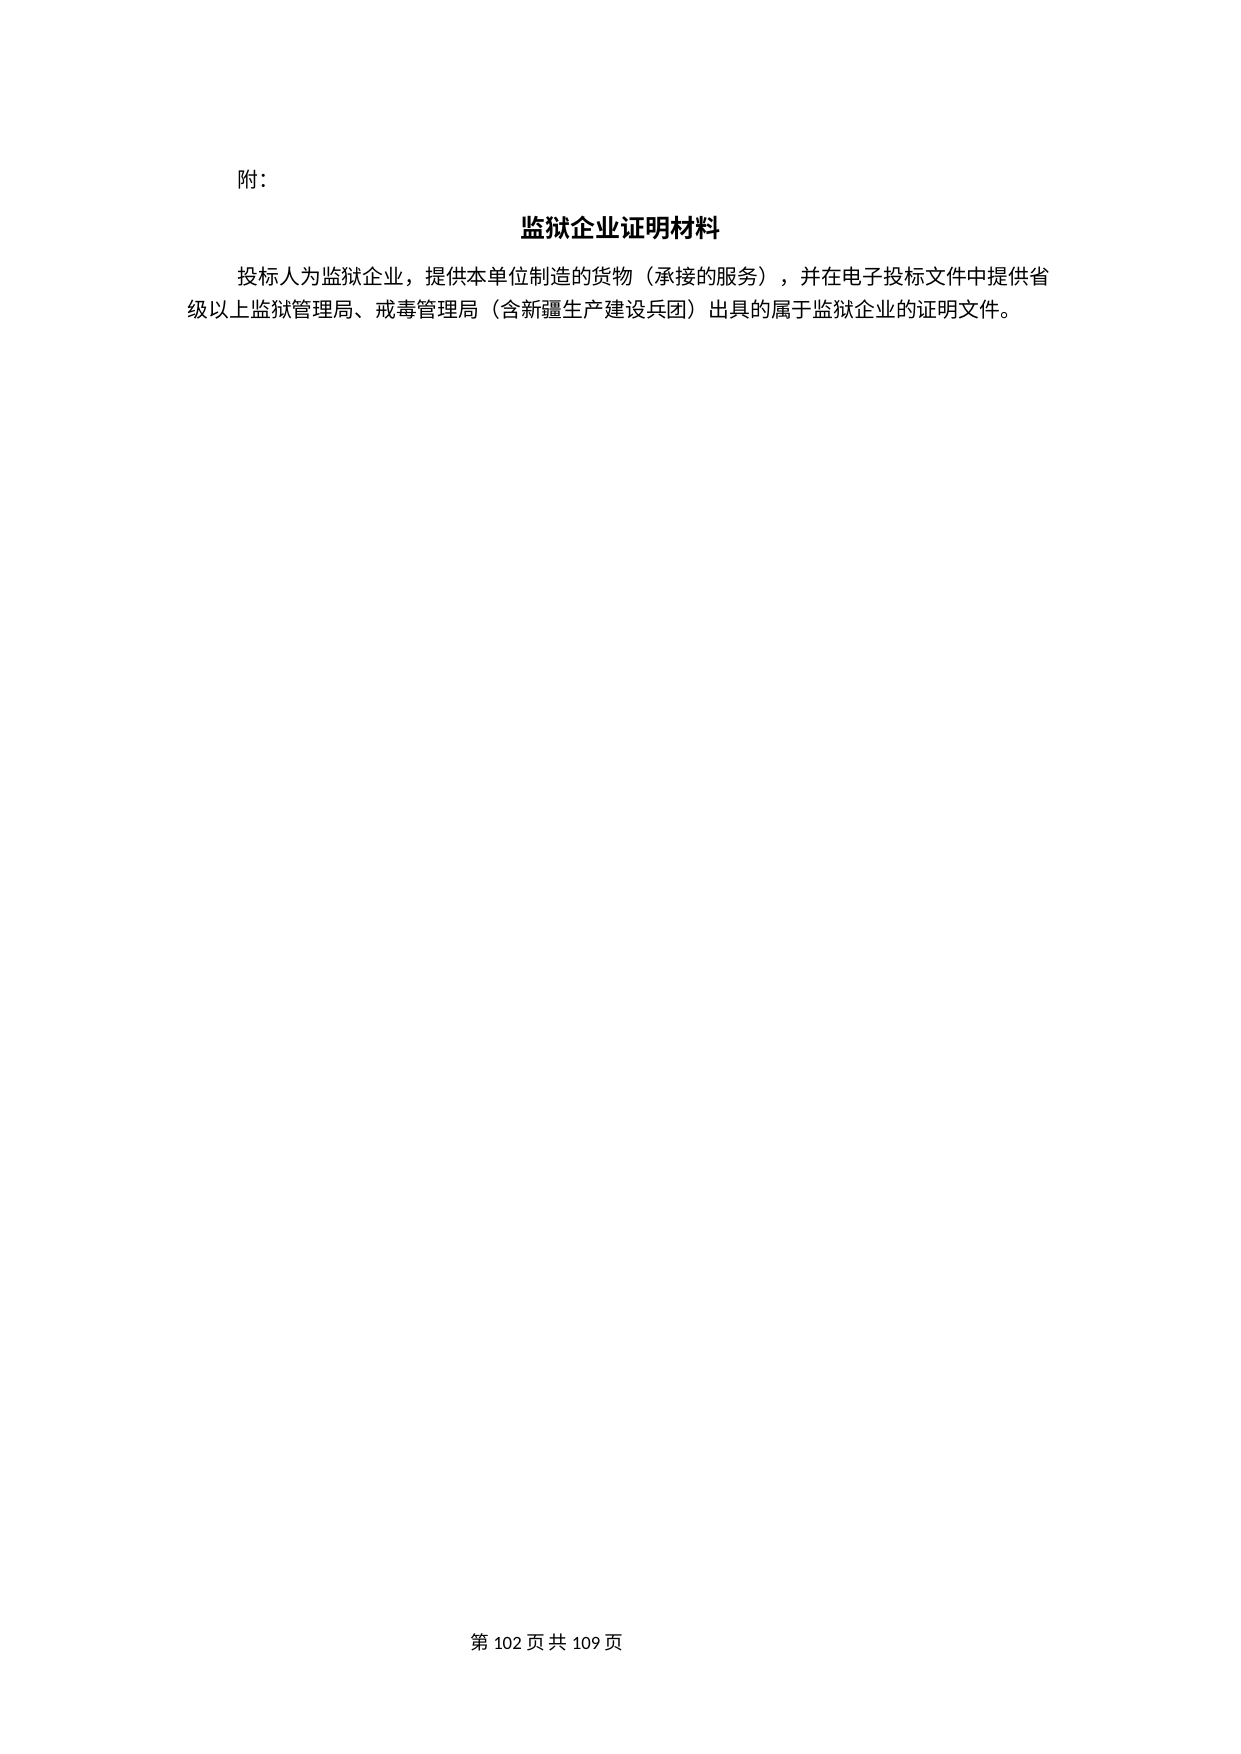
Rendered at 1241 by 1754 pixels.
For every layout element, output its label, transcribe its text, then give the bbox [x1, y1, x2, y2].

text 投标人为监狱企业，提供本单位制造的货物（承接的服务），并在电子投标文件中提供省级以上监狱管理局、戒毒管理局（含新疆生产建设兵团）出具的属于监狱企业的证明文件。 [187, 259, 1053, 324]
text 监狱企业证明材料 [187, 194, 1053, 259]
text 附： [187, 162, 1053, 194]
